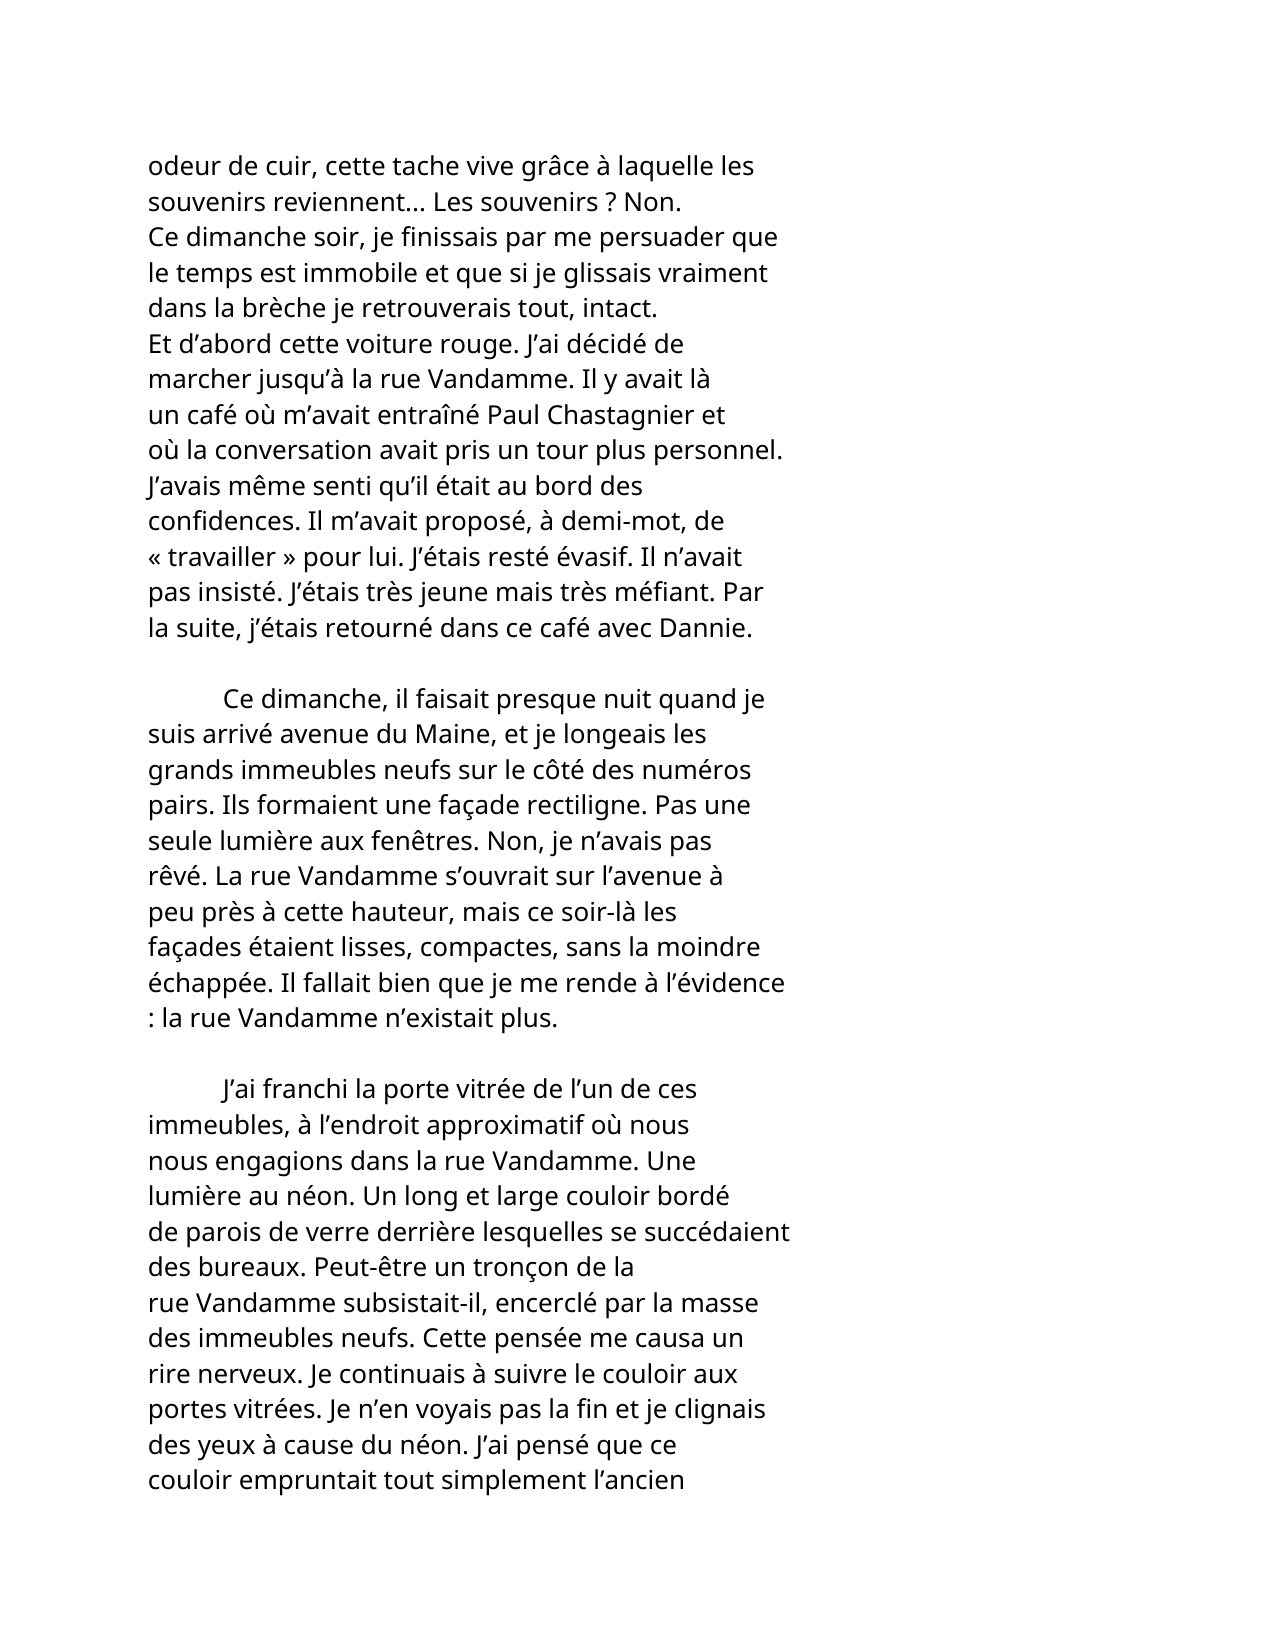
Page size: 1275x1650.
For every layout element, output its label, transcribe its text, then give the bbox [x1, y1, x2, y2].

text des immeubles neufs. Cette pensée me causa un [148, 1320, 1127, 1355]
text un café où m’avait entraîné Paul Chastagnier et [148, 396, 1127, 432]
text rêvé. La rue Vandamme s’ouvrait sur l’avenue à [148, 858, 1127, 893]
text pairs. Ils formaient une façade rectiligne. Pas une [148, 787, 1127, 822]
text seule lumière aux fenêtres. Non, je n’avais pas [148, 822, 1127, 858]
text J’avais même senti qu’il était au bord des [148, 467, 1127, 503]
text le temps est immobile et que si je glissais vraiment [148, 254, 1127, 290]
text des yeux à cause du néon. J’ai pensé que ce [148, 1426, 1127, 1462]
text rire nerveux. Je continuais à suivre le couloir aux [148, 1355, 1127, 1391]
text peu près à cette hauteur, mais ce soir-là les [148, 893, 1127, 929]
text pas insisté. J’étais très jeune mais très méfiant. Par [148, 574, 1127, 609]
text rue Vandamme subsistait-il, encerclé par la masse [148, 1284, 1127, 1320]
text : la rue Vandamme n’existait plus. [148, 1000, 1127, 1036]
text lumière au néon. Un long et large couloir bordé [148, 1178, 1127, 1213]
text dans la brèche je retrouverais tout, intact. [148, 290, 1127, 325]
text suis arrivé avenue du Maine, et je longeais les [148, 716, 1127, 751]
text nous engagions dans la rue Vandamme. Une [148, 1142, 1127, 1178]
text Ce dimanche soir, je finissais par me persuader que [148, 219, 1127, 254]
text souvenirs reviennent... Les souvenirs ? Non. [148, 183, 1127, 219]
text immeubles, à l’endroit approximatif où nous [148, 1107, 1127, 1142]
text la suite, j’étais retourné dans ce café avec Dannie. [148, 609, 1127, 645]
text grands immeubles neufs sur le côté des numéros [148, 751, 1127, 787]
text Ce dimanche, il faisait presque nuit quand je [148, 680, 1127, 716]
text portes vitrées. Je n’en voyais pas la fin et je clignais [148, 1391, 1127, 1426]
text « travailler » pour lui. J’étais resté évasif. Il n’avait [148, 538, 1127, 574]
text des bureaux. Peut-être un tronçon de la [148, 1249, 1127, 1284]
text échappée. Il fallait bien que je me rende à l’évidence [148, 964, 1127, 1000]
text où la conversation avait pris un tour plus personnel. [148, 432, 1127, 467]
text de parois de verre derrière lesquelles se succédaient [148, 1213, 1127, 1249]
text odeur de cuir, cette tache vive grâce à laquelle les [148, 148, 1127, 183]
text confidences. Il m’avait proposé, à demi-mot, de [148, 503, 1127, 538]
text façades étaient lisses, compactes, sans la moindre [148, 929, 1127, 964]
text Et d’abord cette voiture rouge. J’ai décidé de [148, 325, 1127, 361]
text couloir empruntait tout simplement l’ancien [148, 1462, 1127, 1497]
text marcher jusqu’à la rue Vandamme. Il y avait là [148, 361, 1127, 396]
text J’ai franchi la porte vitrée de l’un de ces [148, 1071, 1127, 1107]
